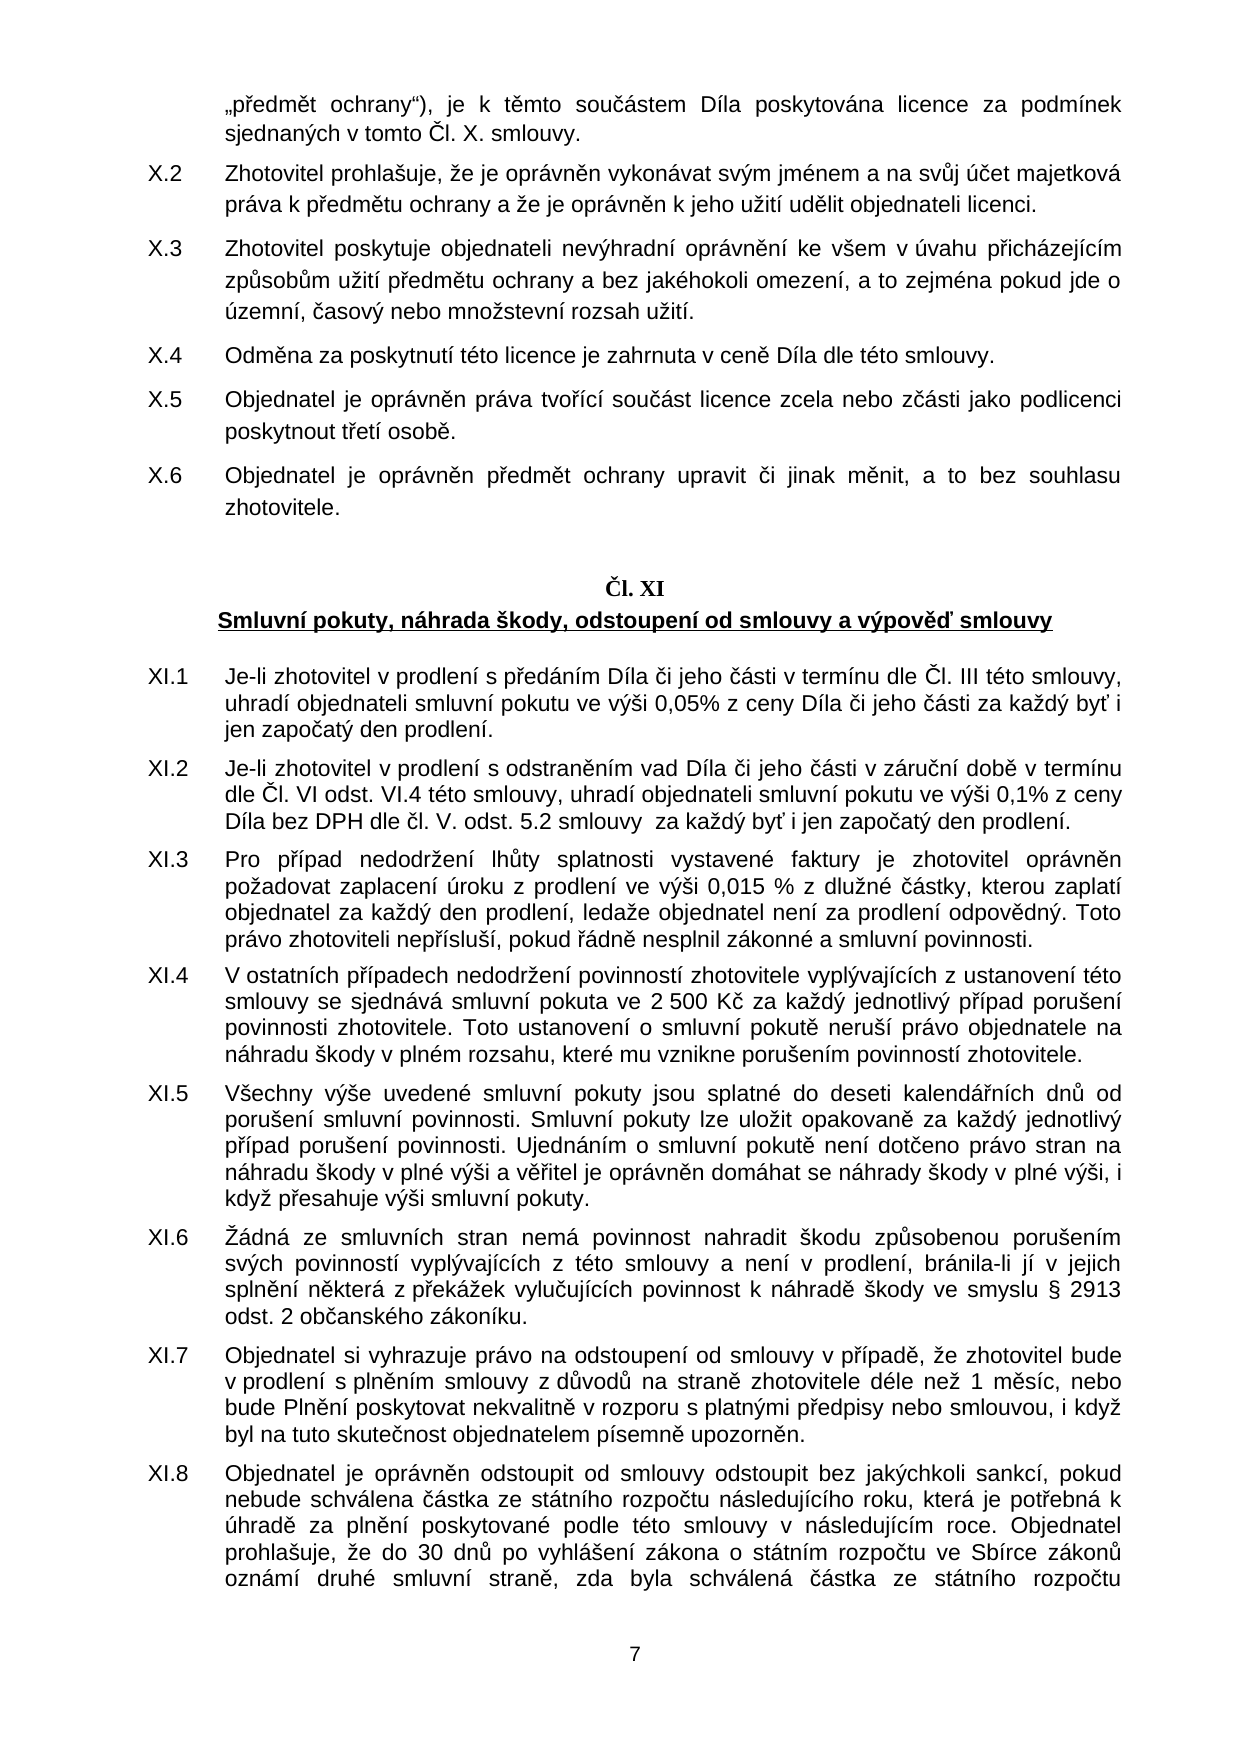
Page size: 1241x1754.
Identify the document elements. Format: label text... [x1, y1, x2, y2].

list Objednatel je oprávněn předmět ochrany upravit či jinak měnit, a to bez souhlasu zhotovitele. [148, 462, 1122, 520]
list Objednatel je oprávněn práva tvořící součást licence zcela nebo zčásti jako podlicenci poskytnout třetí osobě. [148, 386, 1122, 444]
list Odměna za poskytnutí této licence je zahrnuta v ceně Díla dle této smlouvy. [148, 342, 1122, 369]
list Zhotovitel poskytuje objednateli nevýhradní oprávnění ke všem v úvahu přicházejícím způsobům užití předmětu ochrany a bez jakéhokoli omezení, a to zejména pokud jde o územní, časový nebo množstevní rozsah užití. [148, 235, 1122, 324]
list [148, 1459, 1122, 1591]
list Všechny výše uvedené smluvní pokuty jsou splatné do deseti kalendářních dnů od porušení smluvní povinnosti. Smluvní pokuty lze uložit opakovaně za každý jednotlivý případ porušení povinnosti. Ujednáním o smluvní pokutě není dotčeno právo stran na náhradu škody v plné výši a věřitel je oprávněn domáhat se náhrady škody v plné výši, i když přesahuje výši smluvní pokuty. [148, 1079, 1122, 1211]
list Pro případ nedodržení lhůty splatnosti vystavené faktury je zhotovitel oprávněn požadovat zaplacení úroku z prodlení ve výši 0,015 % z dlužné částky, kterou zaplatí objednatel za každý den prodlení, ledaže objednatel není za prodlení odpovědný. Toto právo zhotoviteli nepřísluší, pokud řádně nesplnil zákonné a smluvní povinnosti. [148, 846, 1122, 952]
list Je-li zhotovitel v prodlení s odstraněním vad Díla či jeho části v záruční době v termínu dle Čl. VI odst. 6.4 této smlouvy, uhradí objednateli smluvní pokutu ve výši 0,1% z ceny Díla bez DPH dle čl. V. odst. 5.2 smlouvy za každý byť i jen započatý den prodlení. [148, 755, 1122, 834]
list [148, 89, 1122, 147]
list V ostatních případech nedodržení povinností zhotovitele vyplývajících z ustanovení této smlouvy se sjednává smluvní pokuta ve 2 500 Kč za každý jednotlivý případ porušení povinnosti zhotovitele. Toto ustanovení o smluvní pokutě neruší právo objednatele na náhradu škody v plném rozsahu, které mu vznikne porušením povinností zhotovitele. [148, 962, 1122, 1067]
list Žádná ze smluvních stran nemá povinnost nahradit škodu způsobenou porušením svých povinností vyplývajících z této smlouvy a není v prodlení, bránila-li jí v jejich splnění některá z překážek vylučujících povinnost k náhradě škody ve smyslu § 2913 odst. 2 občanského zákoníku. [148, 1224, 1122, 1329]
text Smluvní pokuty, náhrada škody, odstoupení od smlouvy a výpověď smlouvy [148, 575, 1122, 633]
list Zhotovitel prohlašuje, že je oprávněn vykonávat svým jménem a na svůj účet majetková práva k předmětu ochrany a že je oprávněn k jeho užití udělit objednateli licenci. [148, 159, 1122, 217]
list Objednatel si vyhrazuje právo na odstoupení od smlouvy v případě, že zhotovitel bude v prodlení s plněním smlouvy z důvodů na straně zhotovitele déle než 1 měsíc, nebo bude Plnění poskytovat nekvalitně v rozporu s platnými předpisy nebo smlouvou, i když byl na tuto skutečnost objednatelem písemně upozorněn. [148, 1342, 1122, 1447]
list Je-li zhotovitel v prodlení s předáním Díla či jeho části v termínu dle Čl. III této smlouvy, uhradí objednateli smluvní pokutu ve výši 0,05% z ceny Díla či jeho části za každý byť i jen započatý den prodlení. [148, 663, 1122, 742]
